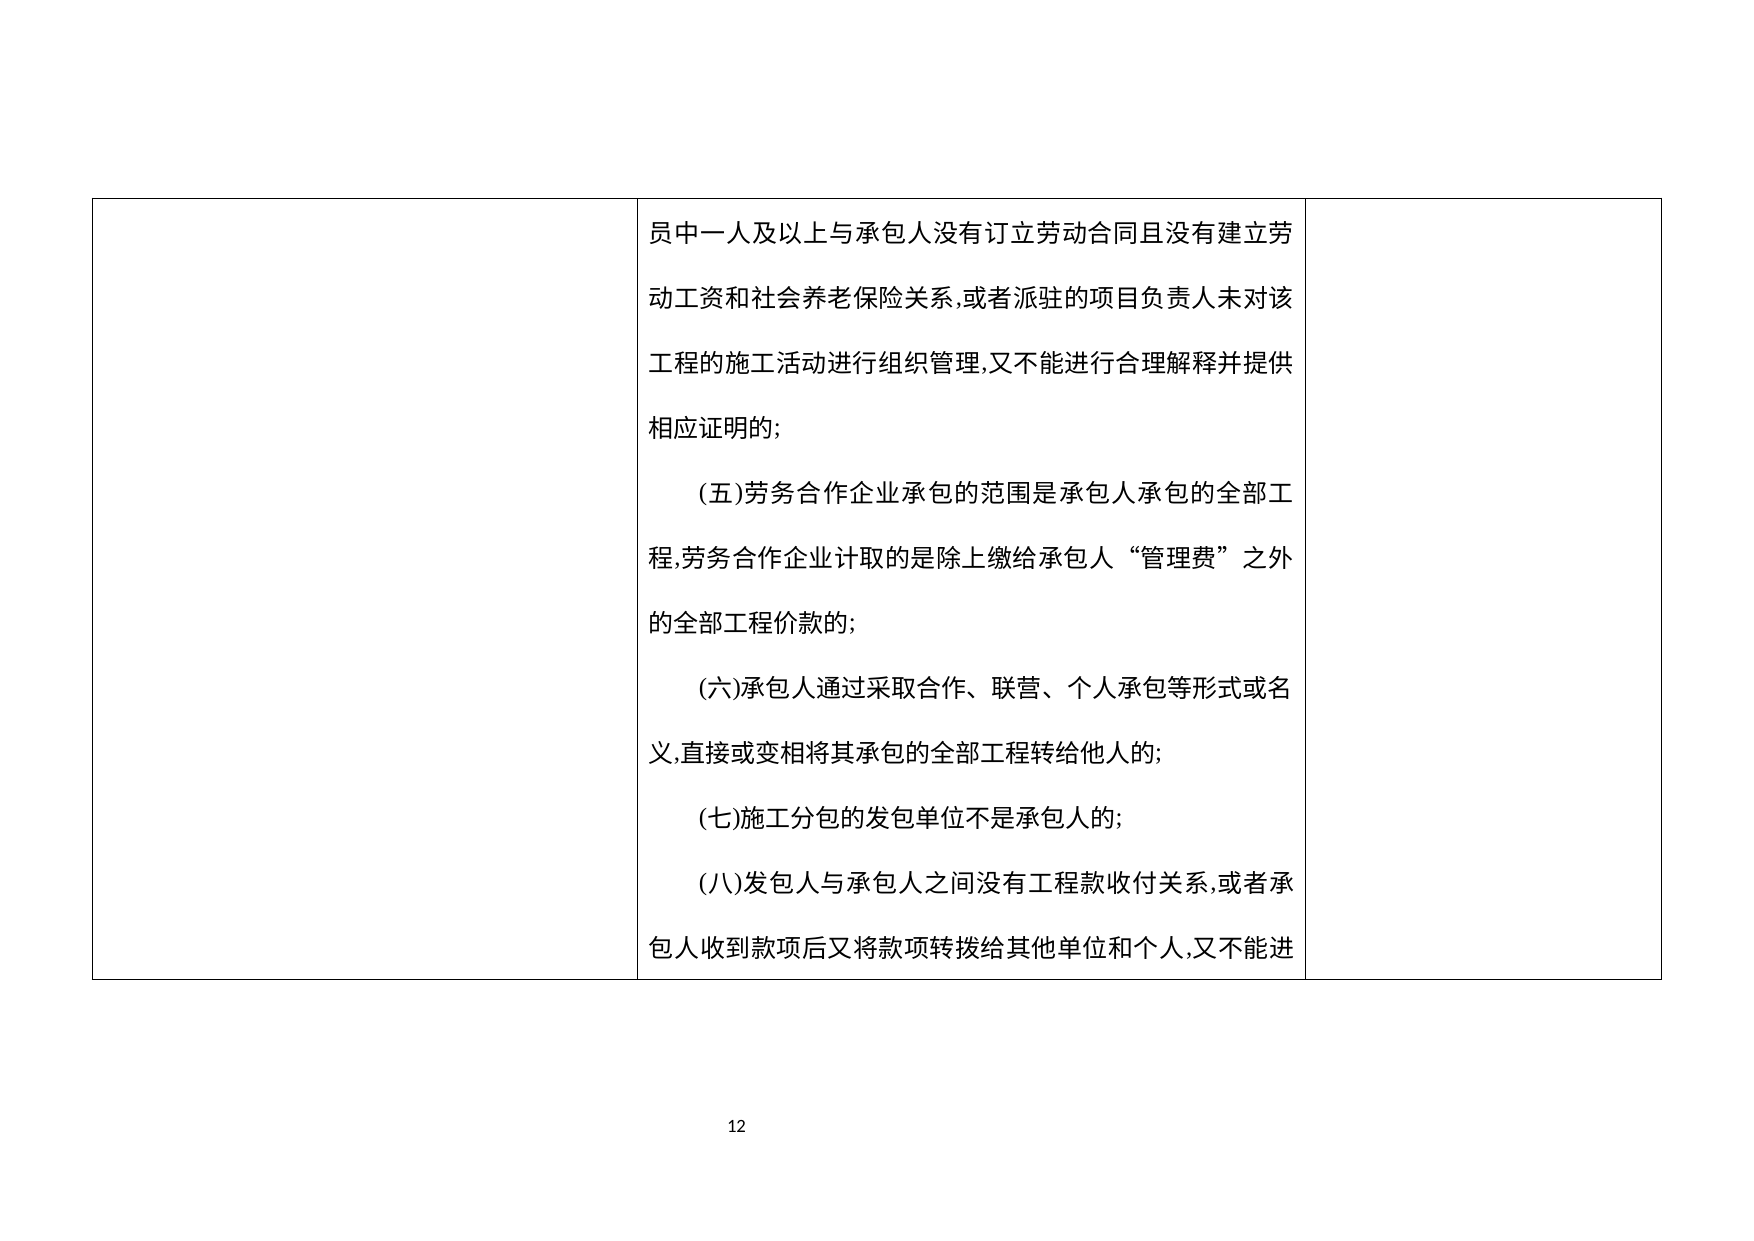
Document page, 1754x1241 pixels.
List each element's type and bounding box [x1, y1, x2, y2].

table_cell [1306, 199, 1661, 979]
table_cell [93, 199, 637, 979]
table_cell [638, 199, 1305, 979]
